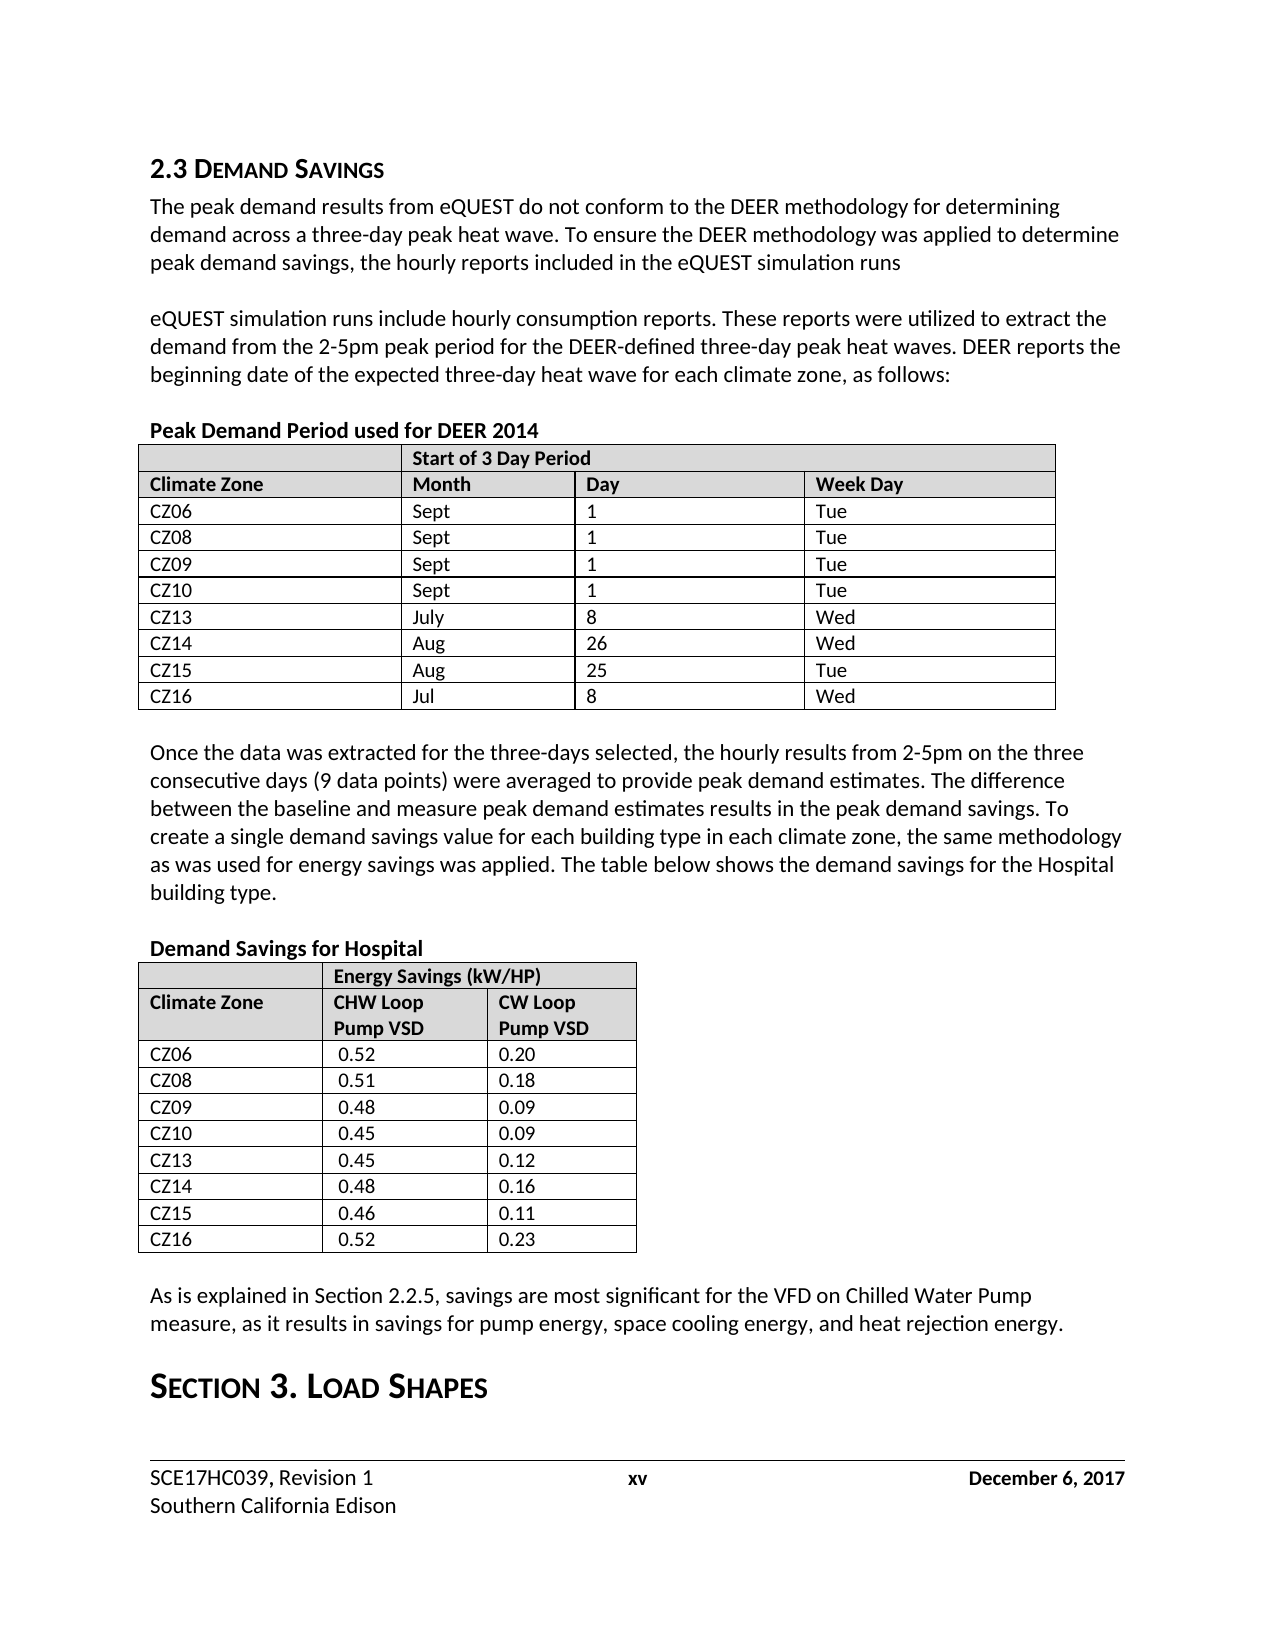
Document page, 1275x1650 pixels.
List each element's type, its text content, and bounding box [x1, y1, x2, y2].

table_cell CZ08 [139, 1068, 322, 1093]
table_cell 25 [576, 657, 804, 682]
table_cell Tue [805, 578, 1055, 603]
table_header Energy Savings (kW/HP) [323, 963, 636, 988]
table_cell 0.52 [323, 1041, 487, 1067]
table_cell 0.12 [488, 1147, 636, 1172]
text Once the data was extracted for the three-days selected, the hourly results from 2-5pm on the three consecutive days (9 data points) were averaged to provide peak demand estimates. The difference between the baseline and measure peak demand estimates results in the peak demand savings. To create a single demand savings value for each building type in each climate zone, the same methodology as was used for energy savings was applied. The table below shows the demand savings for the Hospital building type. [150, 738, 1125, 906]
table_cell Wed [805, 630, 1055, 656]
table_header [139, 445, 401, 471]
table_cell Tue [805, 498, 1055, 523]
table_cell Day [576, 472, 804, 497]
table_cell 1 [576, 525, 804, 550]
table_cell 8 [576, 604, 804, 629]
table_cell CZ14 [139, 630, 401, 656]
table_header [139, 963, 322, 988]
table_cell Tue [805, 525, 1055, 550]
table_cell CW Loop Pump VSD [488, 989, 636, 1040]
table_cell Aug [402, 657, 574, 682]
table_cell 0.23 [488, 1226, 636, 1252]
table_cell Tue [805, 657, 1055, 682]
table_cell Sept [402, 551, 574, 576]
table_cell 0.51 [323, 1068, 487, 1093]
text The peak demand results from eQUEST do not conform to the DEER methodology for determining demand across a three-day peak heat wave. To ensure the DEER methodology was applied to determine peak demand savings, the hourly reports included in the eQUEST simulation runs [150, 192, 1125, 276]
table_cell 0.48 [323, 1174, 487, 1199]
subtitle 2.3 Demand Savings [150, 150, 1125, 186]
table_cell 0.18 [488, 1068, 636, 1093]
table_cell 0.09 [488, 1121, 636, 1146]
table_cell CHW Loop Pump VSD [323, 989, 487, 1040]
table_cell CZ10 [139, 1121, 322, 1146]
table_cell CZ15 [139, 1200, 322, 1225]
table_cell CZ13 [139, 604, 401, 629]
table_cell CZ06 [139, 1041, 322, 1067]
table_cell 0.11 [488, 1200, 636, 1225]
table_cell Week Day [805, 472, 1055, 497]
table_cell Aug [402, 630, 574, 656]
table_cell Wed [805, 683, 1055, 709]
text Peak Demand Period used for DEER 2014 [150, 416, 1125, 444]
table_cell 0.16 [488, 1174, 636, 1199]
table_cell 0.45 [323, 1147, 487, 1172]
table_cell July [402, 604, 574, 629]
subtitle Section 3. Load Shapes [150, 1362, 1125, 1408]
table_cell 0.46 [323, 1200, 487, 1225]
table_cell Tue [805, 551, 1055, 576]
table_cell Jul [402, 683, 574, 709]
table_cell 8 [576, 683, 804, 709]
text Demand Savings for Hospital [150, 934, 1125, 962]
table_cell CZ09 [139, 1094, 322, 1119]
table_cell 26 [576, 630, 804, 656]
table_cell CZ15 [139, 657, 401, 682]
table_cell Sept [402, 498, 574, 523]
table_cell CZ06 [139, 498, 401, 523]
table_cell 0.20 [488, 1041, 636, 1067]
table_cell 0.48 [323, 1094, 487, 1119]
table_cell Climate Zone [139, 472, 401, 497]
text eQUEST simulation runs include hourly consumption reports. These reports were utilized to extract the demand from the 2-5pm peak period for the DEER-defined three-day peak heat waves. DEER reports the beginning date of the expected three-day heat wave for each climate zone, as follows: [150, 304, 1125, 388]
table_cell CZ10 [139, 578, 401, 603]
table_cell CZ16 [139, 1226, 322, 1252]
table_cell Month [402, 472, 574, 497]
table_cell Wed [805, 604, 1055, 629]
table_cell Sept [402, 578, 574, 603]
table_cell 0.45 [323, 1121, 487, 1146]
table_cell CZ09 [139, 551, 401, 576]
table_cell CZ14 [139, 1174, 322, 1199]
table_cell Sept [402, 525, 574, 550]
table_cell 1 [576, 498, 804, 523]
text As is explained in Section 2.2.5, savings are most significant for the VFD on Chilled Water Pump measure, as it results in savings for pump energy, space cooling energy, and heat rejection energy. [150, 1281, 1125, 1337]
table_cell CZ13 [139, 1147, 322, 1172]
table_cell 1 [576, 578, 804, 603]
table_cell 0.09 [488, 1094, 636, 1119]
table_cell CZ16 [139, 683, 401, 709]
table_cell 0.52 [323, 1226, 487, 1252]
table_header Start of 3 Day Period [402, 445, 1055, 471]
table_cell 1 [576, 551, 804, 576]
table_cell CZ08 [139, 525, 401, 550]
table_cell Climate Zone [139, 989, 322, 1040]
